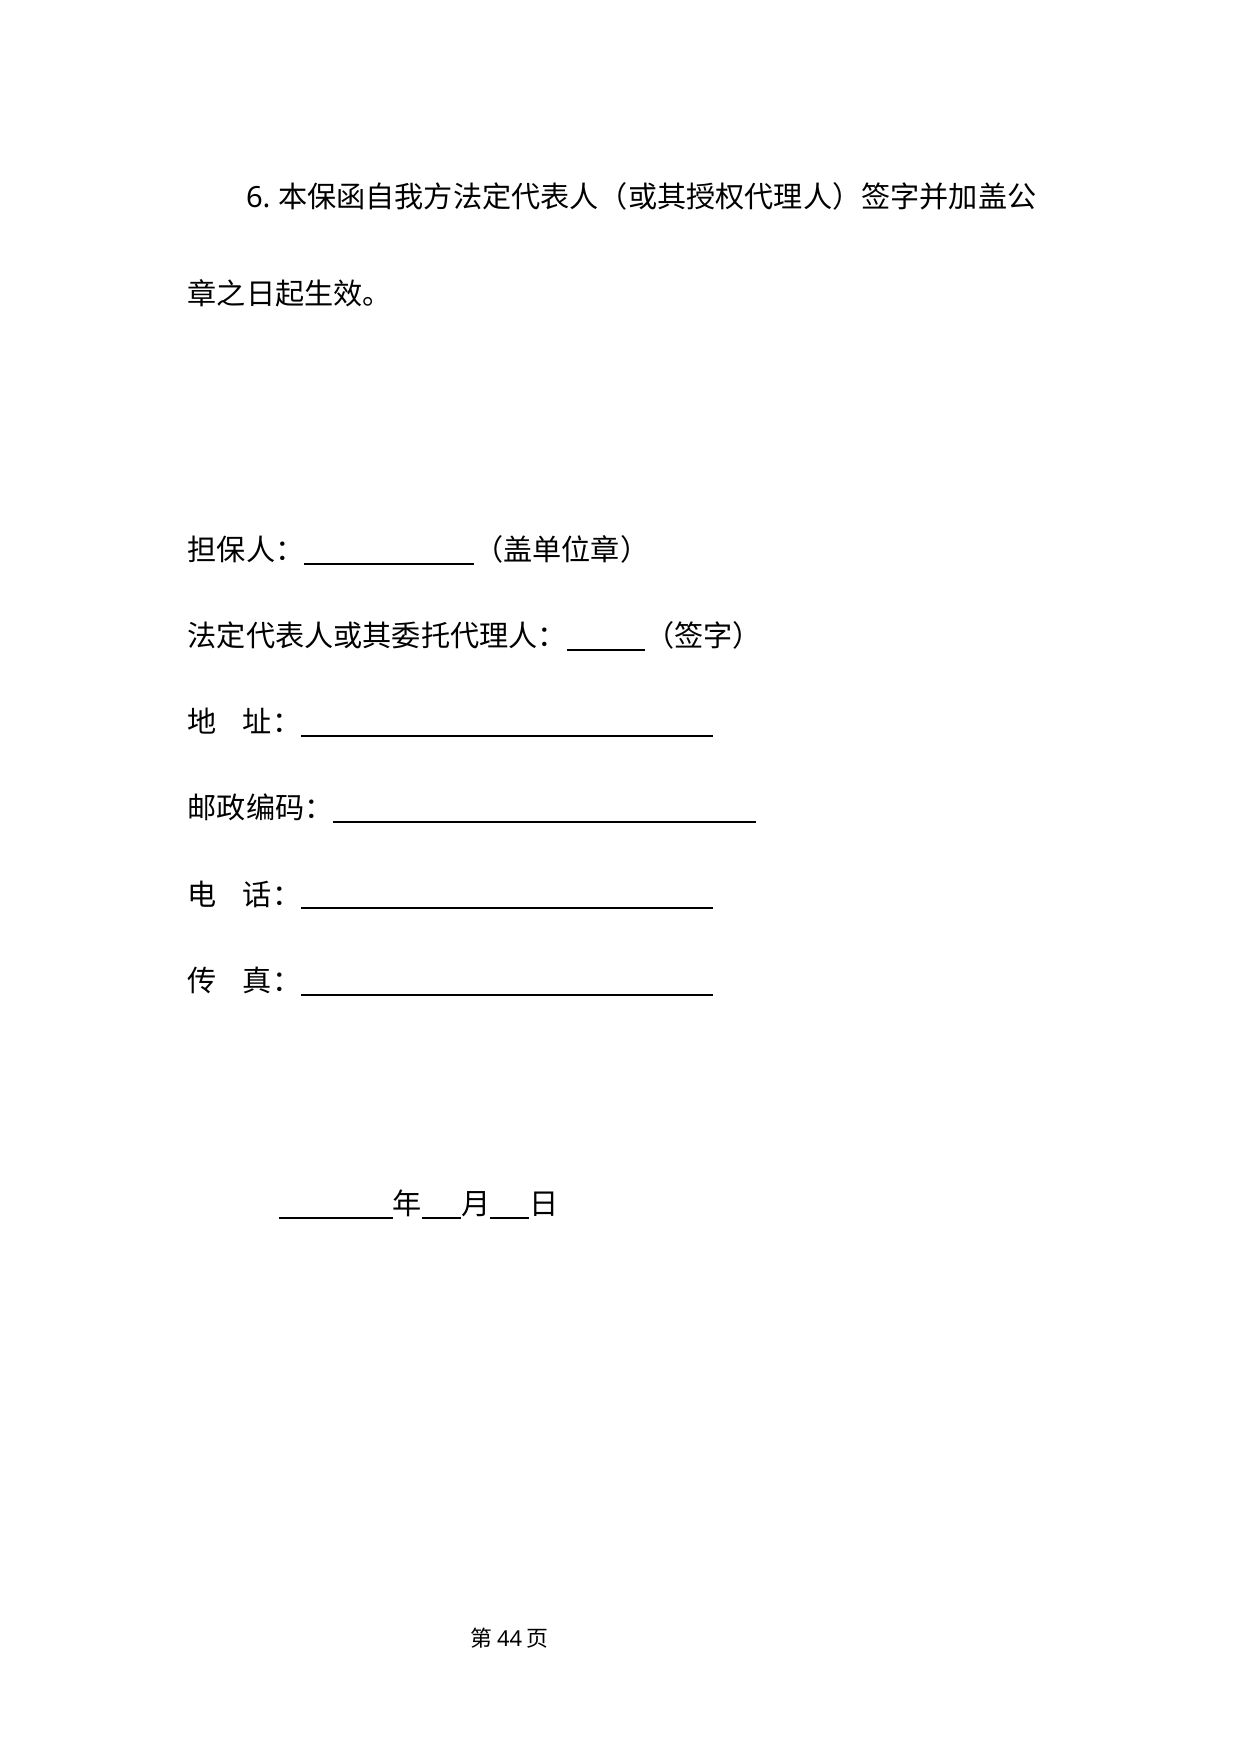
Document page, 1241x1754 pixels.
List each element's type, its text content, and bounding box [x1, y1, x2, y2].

text 6. 本保函自我方法定代表人（或其授权代理人）签字并加盖公章之日起生效。 [187, 162, 1053, 324]
text 电 话： [187, 860, 1053, 925]
text 年 月 日 [187, 1169, 1053, 1234]
text 担保人： （盖单位章） [187, 515, 1053, 580]
text 地 址： [187, 687, 1053, 752]
text 邮政编码： [187, 774, 1053, 839]
text 法定代表人或其委托代理人： （签字） [187, 601, 1053, 666]
text 传 真： [187, 946, 1053, 1011]
